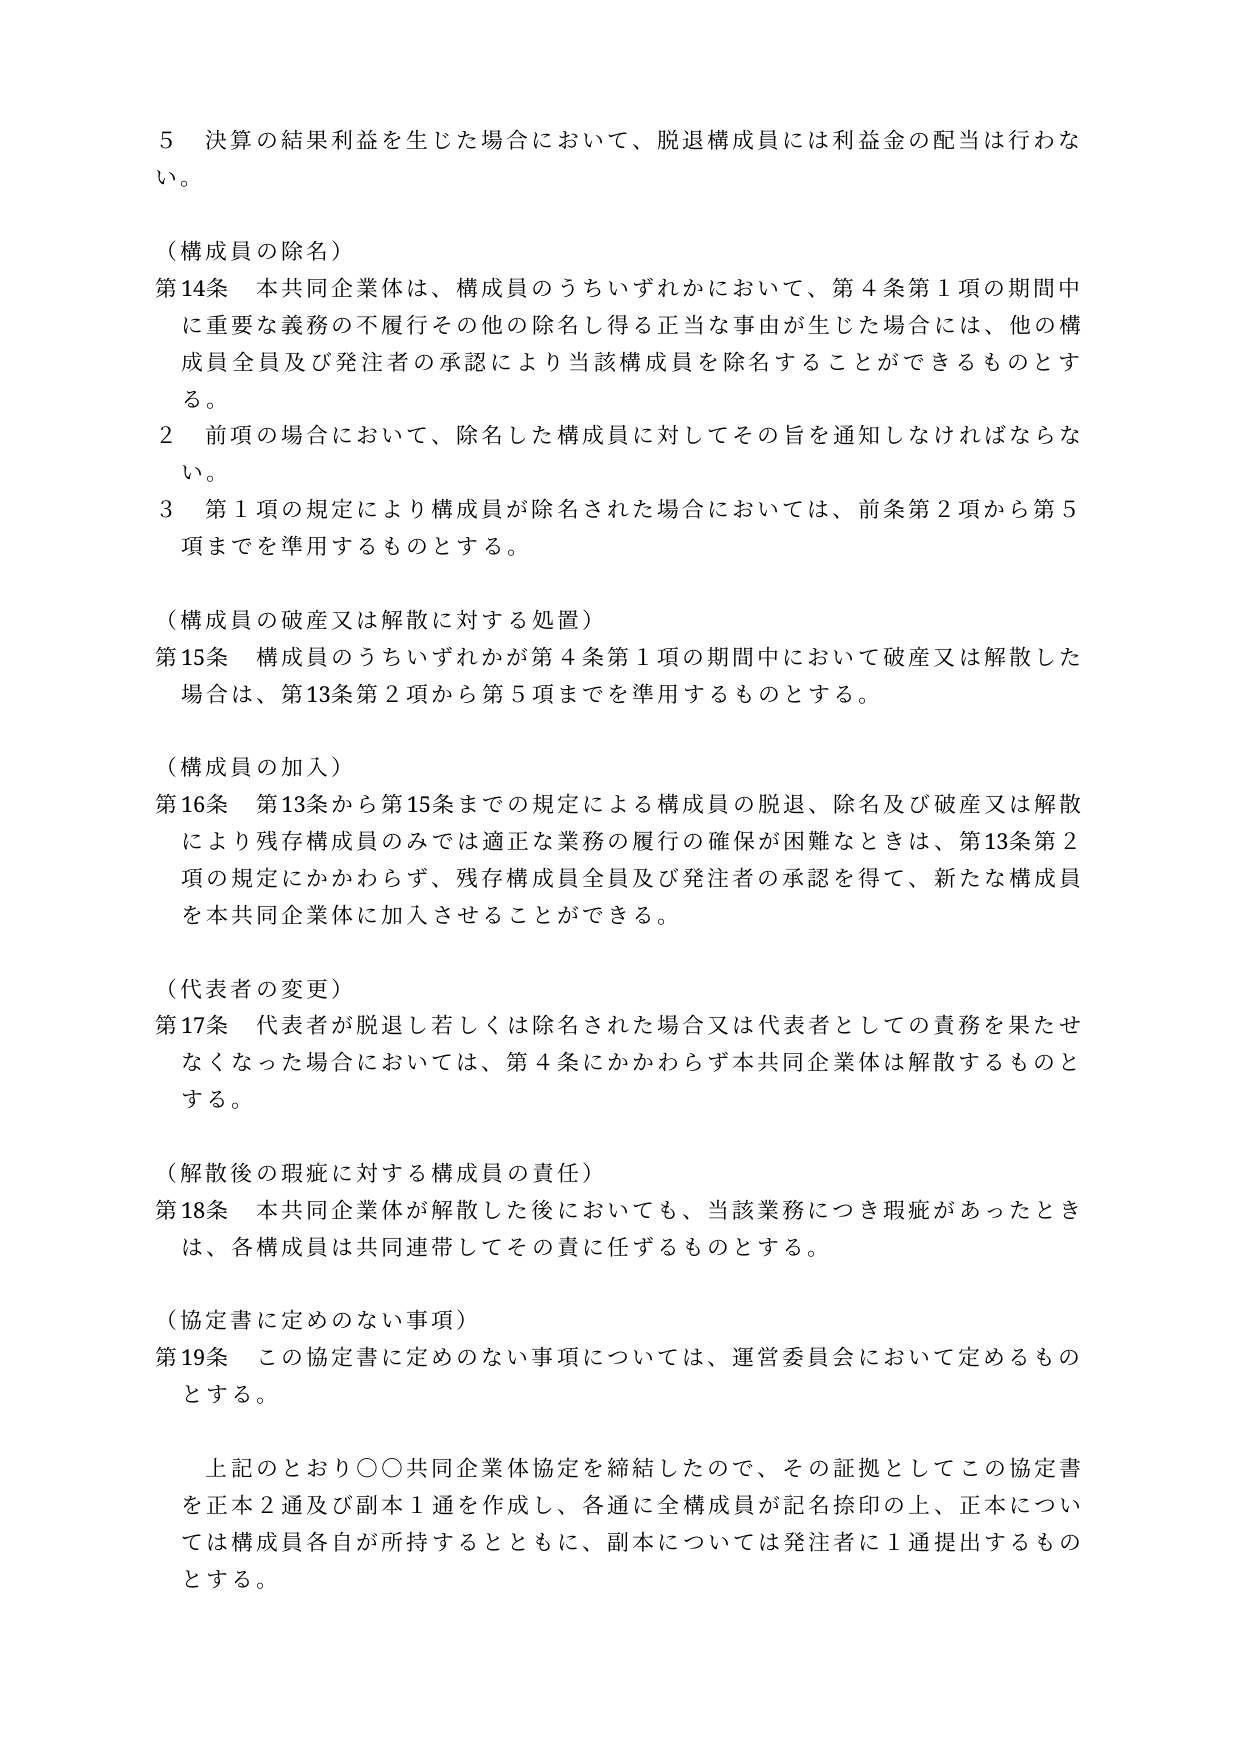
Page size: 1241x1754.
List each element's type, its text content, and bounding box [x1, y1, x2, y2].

text （構成員の加入） [156, 748, 1084, 785]
text 第19条 この協定書に定めのない事項については、運営委員会において定めるものとする。 [156, 1338, 1084, 1412]
text （代表者の変更） [156, 969, 1084, 1006]
text 第15条 構成員のうちいずれかが第４条第１項の期間中において破産又は解散した場合は、第13条第２項から第５項までを準用するものとする。 [156, 637, 1084, 711]
text ２ 前項の場合において、除名した構成員に対してその旨を通知しなければならない。 [156, 416, 1084, 490]
text ５ 決算の結果利益を生じた場合において、脱退構成員には利益金の配当は行わない。 [156, 121, 1084, 195]
text （構成員の除名） [156, 232, 1084, 268]
text 第14条 本共同企業体は、構成員のうちいずれかにおいて、第４条第１項の期間中に重要な義務の不履行その他の除名し得る正当な事由が生じた場合には、他の構成員全員及び発注者の承認により当該構成員を除名することができるものとする。 [156, 268, 1084, 416]
text 第17条 代表者が脱退し若しくは除名された場合又は代表者としての責務を果たせなくなった場合においては、第４条にかかわらず本共同企業体は解散するものとする。 [156, 1006, 1084, 1117]
text （解散後の瑕疵に対する構成員の責任） [156, 1153, 1084, 1190]
text 第18条 本共同企業体が解散した後においても、当該業務につき瑕疵があったときは、各構成員は共同連帯してその責に任ずるものとする。 [156, 1190, 1084, 1264]
text （協定書に定めのない事項） [156, 1301, 1084, 1338]
text （構成員の破産又は解散に対する処置） [156, 600, 1084, 637]
text 第16条 第13条から第15条までの規定による構成員の脱退、除名及び破産又は解散により残存構成員のみでは適正な業務の履行の確保が困難なときは、第13条第２項の規定にかかわらず、残存構成員全員及び発注者の承認を得て、新たな構成員を本共同企業体に加入させることができる。 [156, 785, 1084, 932]
text ３ 第１項の規定により構成員が除名された場合においては、前条第２項から第５項までを準用するものとする。 [156, 490, 1084, 563]
text 上記のとおり○○共同企業体協定を締結したので、その証拠としてこの協定書を正本２通及び副本１通を作成し、各通に全構成員が記名捺印の上、正本については構成員各自が所持するとともに、副本については発注者に１通提出するものとする。 [156, 1448, 1084, 1596]
